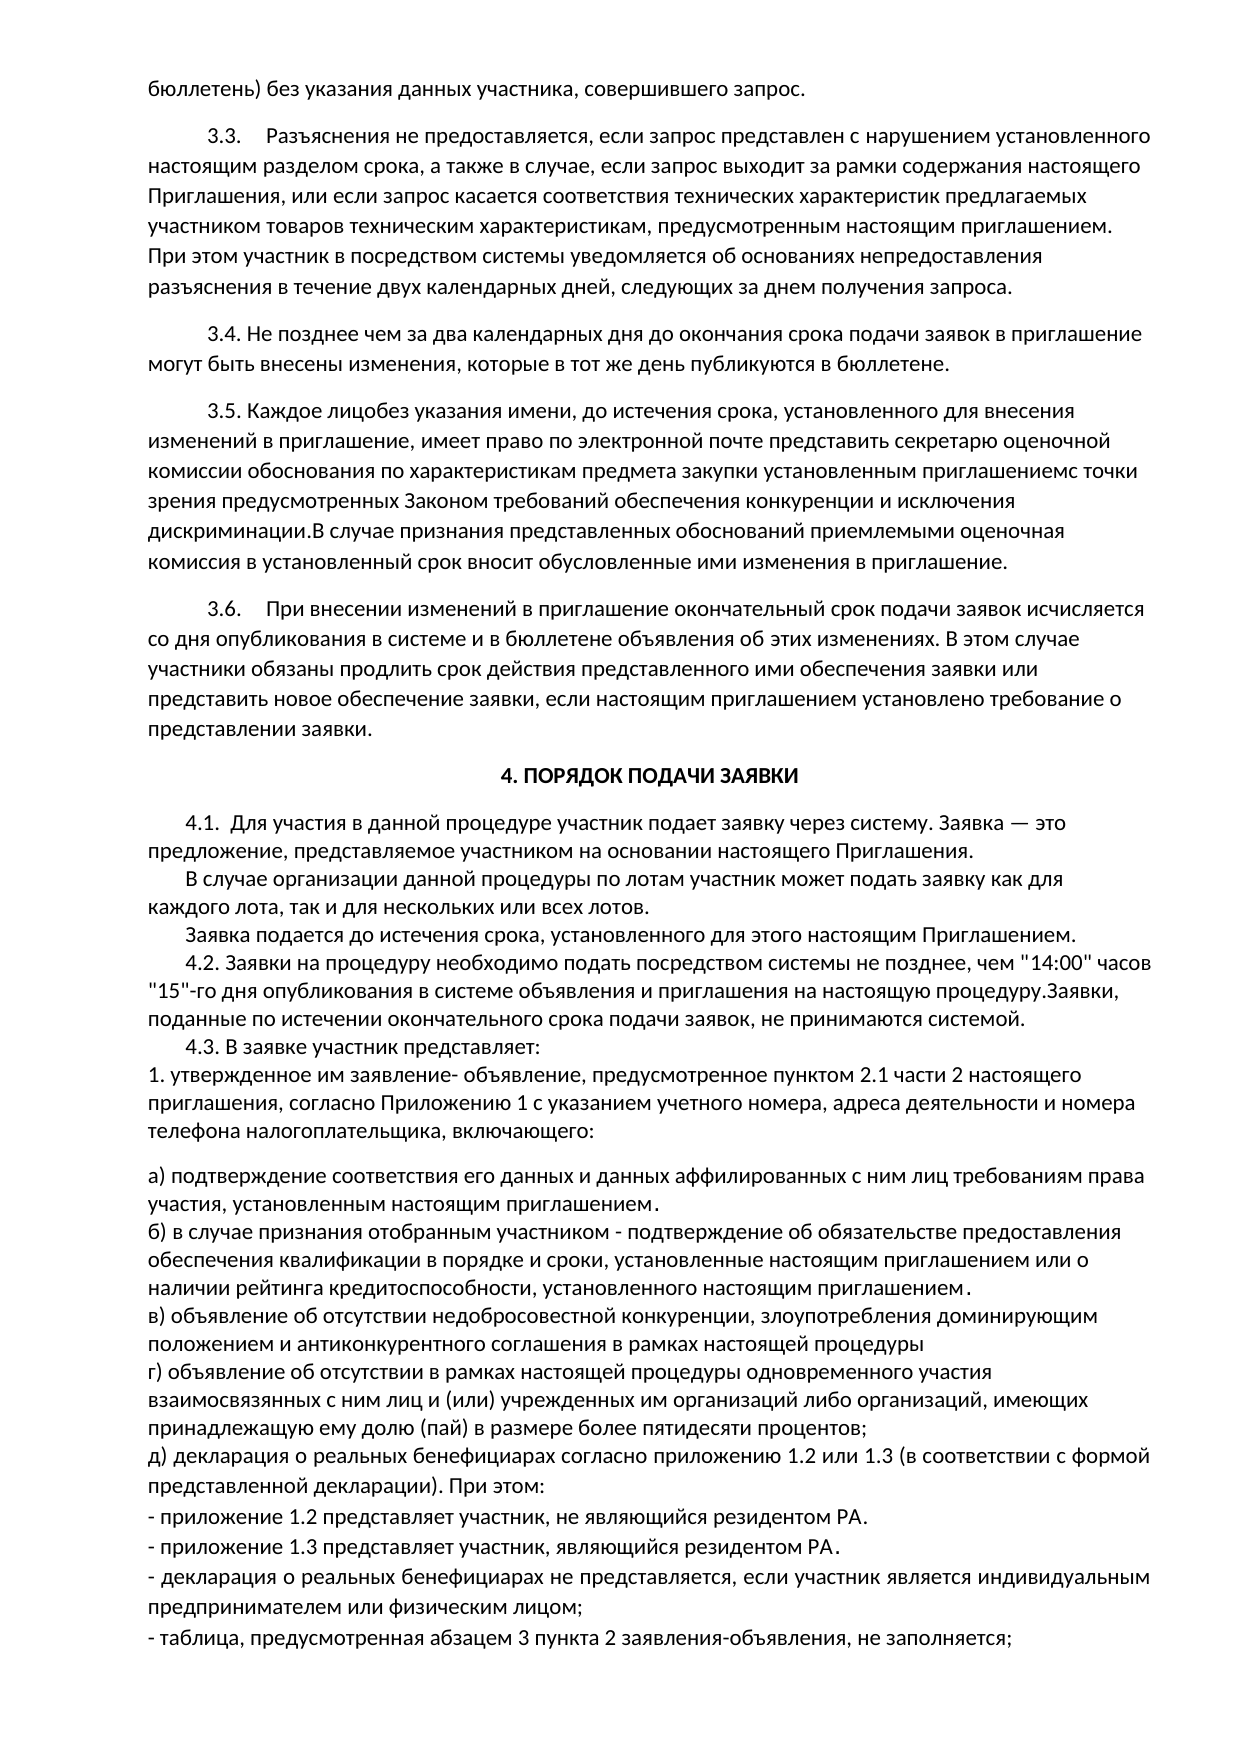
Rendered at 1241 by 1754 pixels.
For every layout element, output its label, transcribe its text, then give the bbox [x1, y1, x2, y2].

text - таблица, предусмотренная абзацем 3 пункта 2 заявления-объявления, не заполняется; [148, 1623, 1152, 1651]
text 4.1. Для участия в данной процедуре участник подает заявку через систему. Заявка — это предложение, представляемое участником на основании настоящего Приглашения. [148, 808, 1152, 864]
text 3.3. Разъяснения не предоставляется, если запрос представлен с нарушением установленного настоящим разделом срока, а также в случае, если запрос выходит за рамки содержания настоящего Приглашения, или если запрос касается соответствия технических характеристик предлагаемых участником товаров техническим характеристикам, предусмотренным настоящим приглашением. При этом участник в посредством системы уведомляется об основаниях непредоставления разъяснения в течение двух календарных дней, следующих за днем получения запроса. [148, 121, 1152, 300]
text Заявка подается до истечения срока, установленного для этого настоящим Приглашением. [148, 920, 1152, 948]
text г) объявление об отсутствии в рамках настоящей процедуры одновременного участия взаимосвязянных с ним лиц и (или) учрежденных им организаций либо организаций, имеющих принадлежащую ему долю (пай) в размере более пятидесяти процентов; [148, 1357, 1152, 1441]
text а) подтверждение соответствия его данных и данных аффилированных с ним лиц требованиям права участия, установленным настоящим приглашением․ [148, 1161, 1152, 1217]
text - декларация о реальных бенефициарах не представляется, если участник является индивидуальным предпринимателем или физическим лицом; [148, 1562, 1152, 1620]
text В случае организации данной процедуры по лотам участник может подать заявку как для каждого лота, так и для нескольких или всех лотов. [148, 864, 1152, 920]
text - приложение 1.3 представляет участник, являющийся резидентом РА․ [148, 1532, 1152, 1560]
text 3.5. Каждое лицобез указания имени, до истечения срока, установленного для внесения изменений в приглашение, имеет право по электронной почте представить секретарю оценочной комиссии обоснования по характеристикам предмета закупки установленным приглашениемс точки зрения предусмотренных Законом требований обеспечения конкуренции и исключения дискриминации.В случае признания представленных обоснований приемлемыми оценочная комиссия в установленный срок вносит обусловленные ими изменения в приглашение. [148, 396, 1152, 575]
text 3.6. При внесении изменений в приглашение окончательный срок подачи заявок исчисляется со дня опубликования в системе и в бюллетене объявления об этих изменениях. В этом случае участники обязаны продлить срок действия представленного ими обеспечения заявки или представить новое обеспечение заявки, если настоящим приглашением установлено требование о представлении заявки. [148, 594, 1152, 742]
text 4. ПОРЯДОК ПОДАЧИ ЗАЯВКИ [148, 761, 1152, 789]
text 3.4. Не позднее чем за два календарных дня до окончания срока подачи заявок в приглашение могут быть внесены изменения, которые в тот же день публикуются в бюллетене. [148, 319, 1152, 377]
text 4.3. В заявке участник представляет: [148, 1032, 1152, 1060]
text - приложение 1.2 представляет участник, не являющийся резидентом РА. [148, 1502, 1152, 1530]
text 1. утвержденное им заявление- объявление, предусмотренное пунктом 2.1 части 2 настоящего приглашения, согласно Приложению 1 с указанием учетного номера, адреса деятельности и номера телефона налогоплательщика, включающего: [148, 1060, 1152, 1144]
text 4.2. Заявки на процедуру необходимо подать посредством системы не позднее, чем "14:00" часов "15"-го дня опубликования в системе объявления и приглашения на настоящую процедуру.Заявки, поданные по истечении окончательного срока подачи заявок, не принимаются системой. [148, 948, 1152, 1032]
text д) декларация о реальных бенефициарах согласно приложению 1.2 или 1.3 (в соответствии с формой представленной декларации). При этом: [148, 1441, 1152, 1499]
text в) объявление об отсутствии недобросовестной конкуренции, злоупотребления доминирующим положением и антиконкурентного соглашения в рамках настоящей процедуры [148, 1301, 1152, 1357]
text б) в случае признания отобранным участником - подтверждение об обязательстве предоставления обеспечения квалификации в порядке и сроки, установленные настоящим приглашением или о наличии рейтинга кредитоспособности, установленного настоящим приглашением․ [148, 1217, 1152, 1301]
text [148, 74, 1152, 102]
